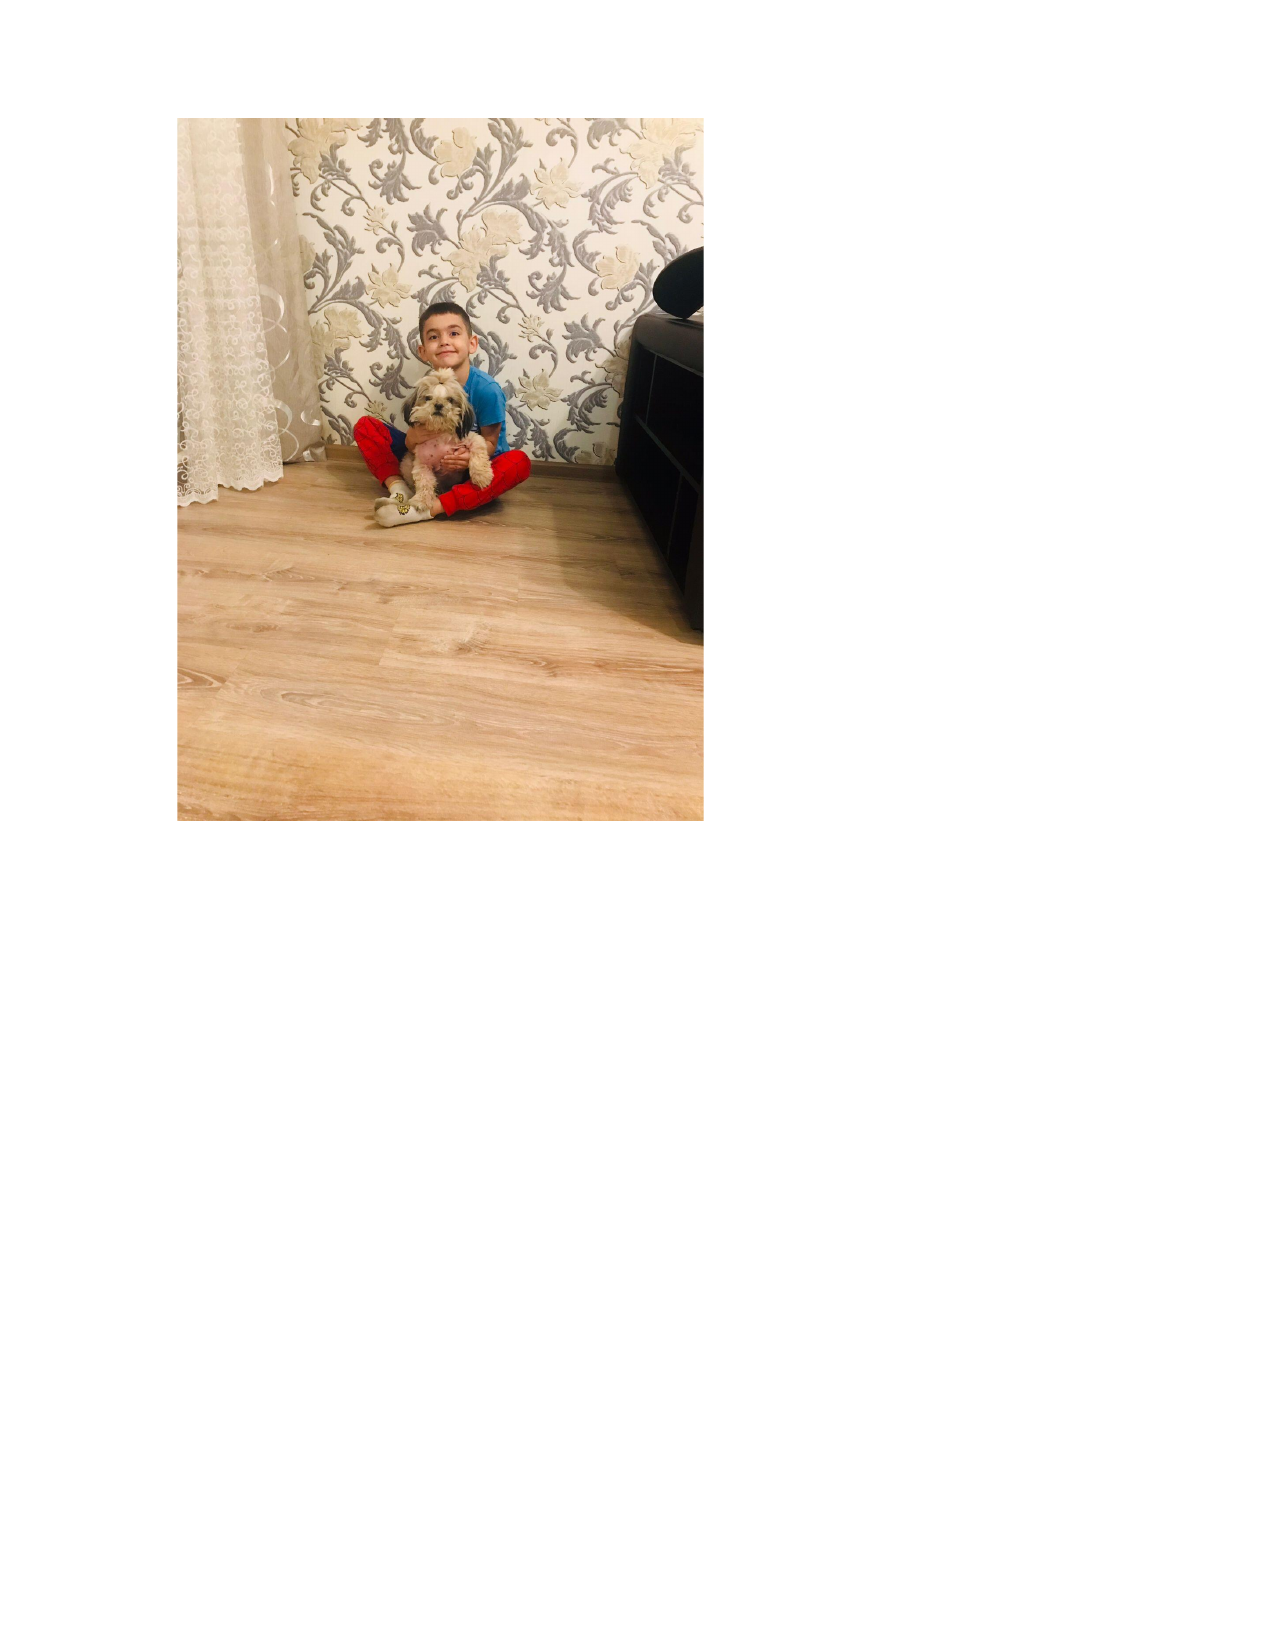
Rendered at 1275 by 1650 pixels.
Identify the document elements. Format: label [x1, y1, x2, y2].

picture [177, 118, 704, 821]
